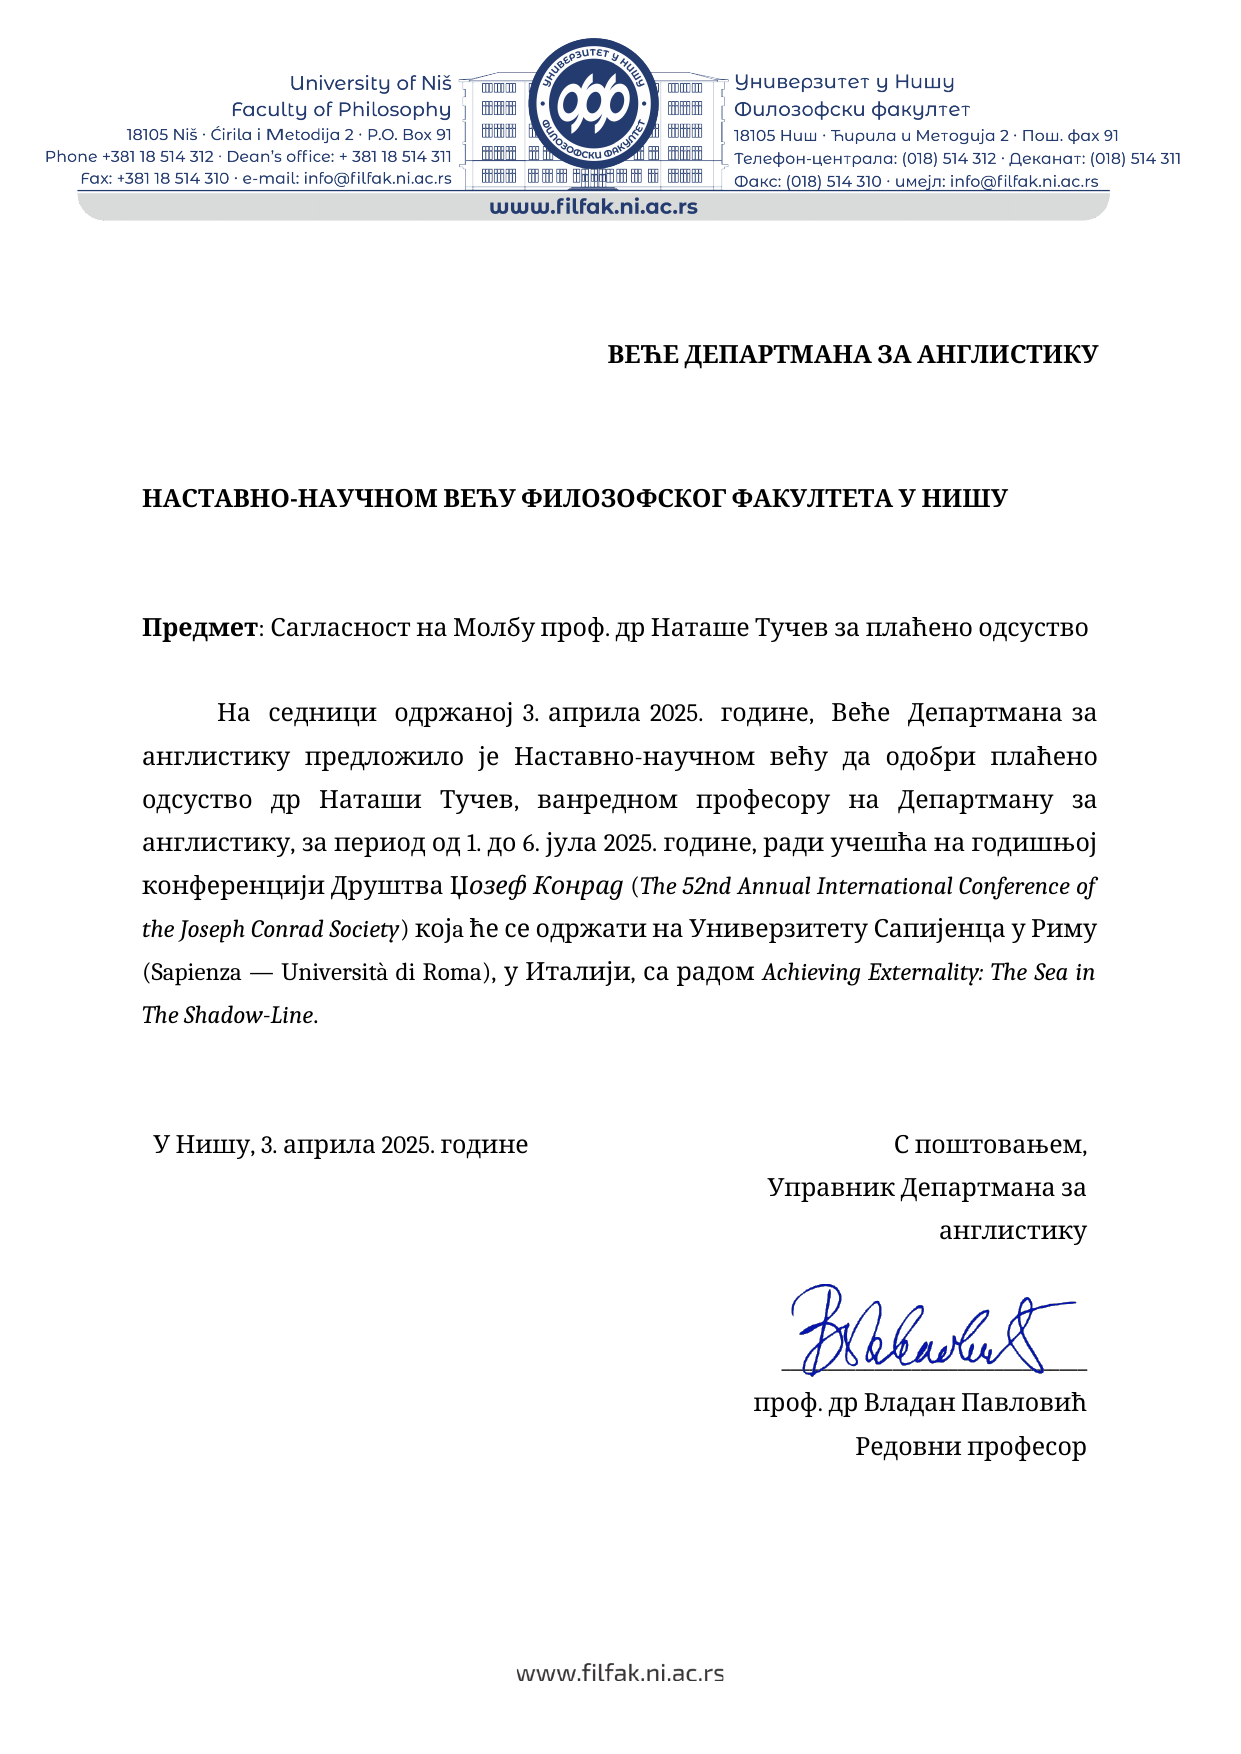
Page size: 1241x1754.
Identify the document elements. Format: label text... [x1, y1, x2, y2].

text ВЕЋЕ ДЕПАРТМАНА ЗА АНГЛИСТИКУ [142, 341, 1098, 369]
picture [791, 1284, 1077, 1377]
text На седници одржаној 3. априла 2025. године, Веће Департмана за англистику предложило је Наставно-научном већу да одобри плаћено одсуство др Наташи Тучев, ванредном професору на Департману за англистику, за период од 1. до 6. јула 2025. године, ради учешћа на годишњој конференцији Друштва Џозеф Конрад (The 52nd Annual International Conference of the Joseph Conrad Society) којa ће се одржати на Универзитету Сапијенца у Риму (Sapienza — Università di Roma), у Италији, са радом Achieving Externality: The Sea in The Shadow-Line. [142, 699, 1098, 1030]
picture [24, 36, 1206, 222]
text НАСТАВНО-НАУЧНОМ ВЕЋУ ФИЛОЗОФСКОГ ФАКУЛТЕТА У НИШУ [142, 484, 1098, 513]
table_header У Нишу, 3. априла 2025. године [142, 1131, 612, 1474]
text Предмет: Сагласност на Молбу проф. др Наташе Тучев за плаћено одсуство [142, 614, 1098, 643]
picture [516, 1663, 724, 1681]
table_header С поштовањем, Управник Департмана за англистику _________________________________ проф. др Владан Павловић Редовни професор [612, 1131, 1098, 1474]
